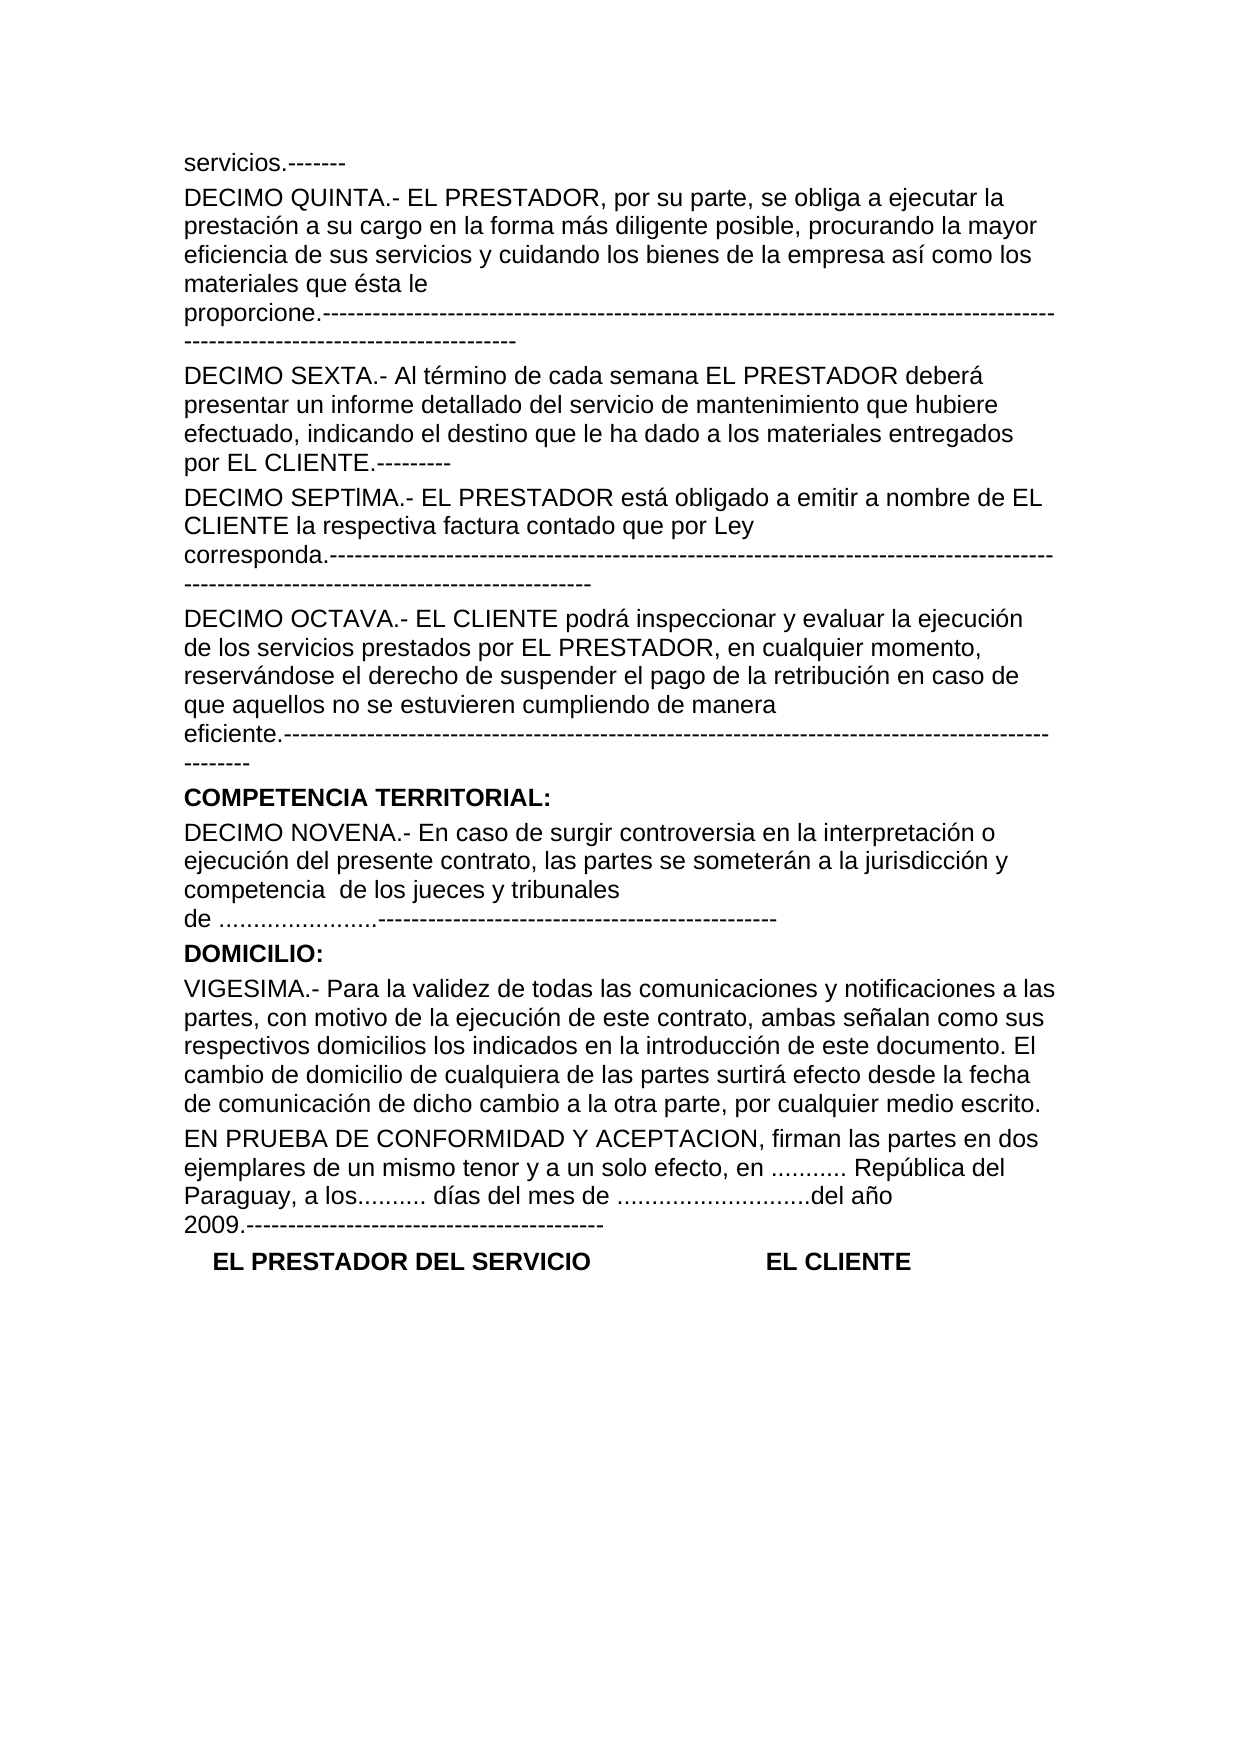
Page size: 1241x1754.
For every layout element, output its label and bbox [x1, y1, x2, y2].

table_cell [177, 148, 1063, 1277]
